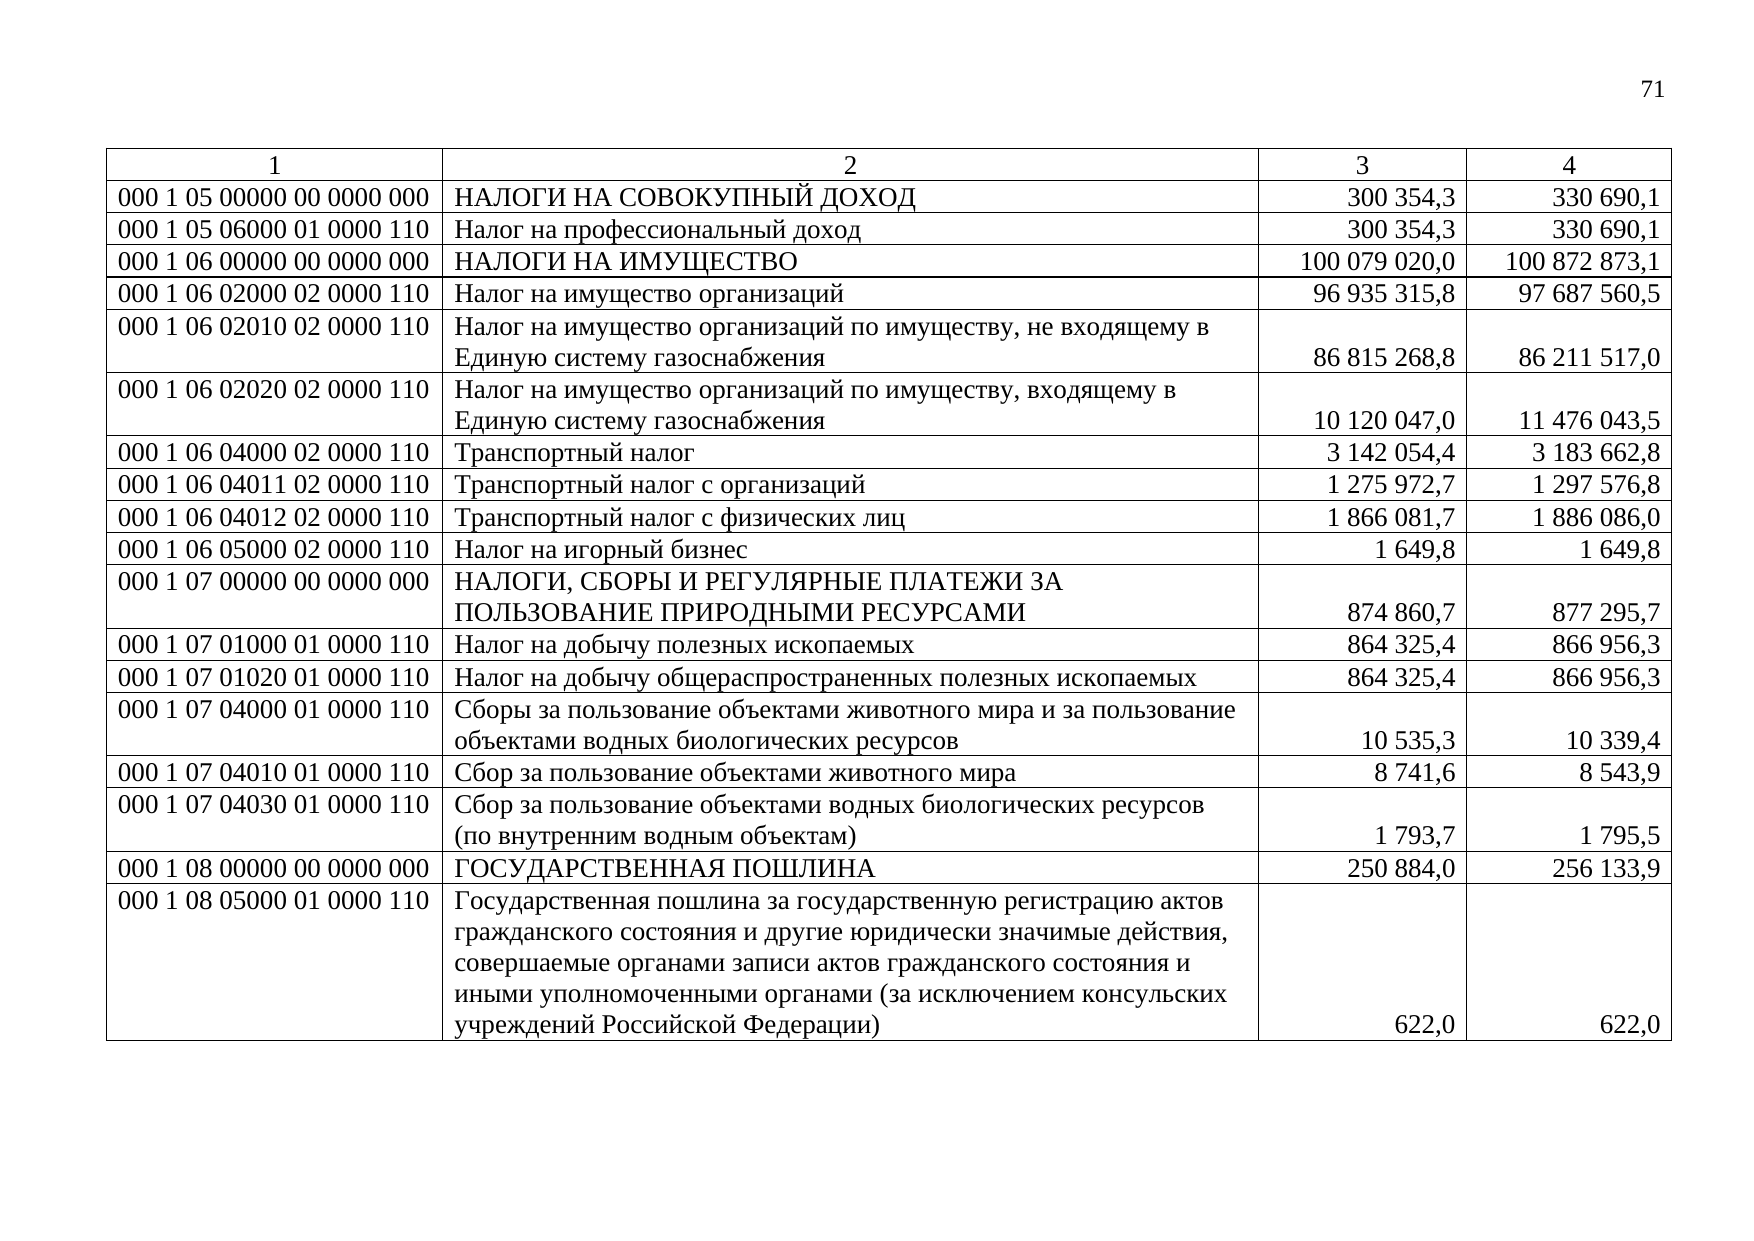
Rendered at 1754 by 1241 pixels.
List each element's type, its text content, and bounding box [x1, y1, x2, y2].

table_cell НАЛОГИ НА ИМУЩЕСТВО [443, 245, 1258, 276]
table_cell 000 1 07 04010 01 0000 110 [107, 756, 442, 787]
table_cell 622,0 [1259, 884, 1466, 1039]
table_cell 10 339,4 [1467, 693, 1671, 755]
table_cell 000 1 08 00000 00 0000 000 [107, 852, 442, 883]
table_cell 330 690,1 [1467, 213, 1671, 244]
table_cell 3 142 054,4 [1259, 436, 1466, 467]
table_cell 000 1 07 04030 01 0000 110 [107, 788, 442, 851]
table_cell 000 1 06 02020 02 0000 110 [107, 373, 442, 435]
table_cell 864 325,4 [1259, 661, 1466, 692]
table_cell 1 795,5 [1467, 788, 1671, 851]
table_cell Налог на имущество организаций [443, 278, 1258, 309]
table_cell 000 1 06 04011 02 0000 110 [107, 469, 442, 500]
table_cell 330 690,1 [1467, 181, 1671, 212]
table_cell 1 886 086,0 [1467, 501, 1671, 532]
table_cell Государственная пошлина за государственную регистрацию актов гражданского состояния и другие юридически значимые действия, совершаемые органами записи актов гражданского состояния и иными уполномоченными органами (за исключением консульских учреждений Российской Федерации) [443, 884, 1258, 1039]
table_cell 1 275 972,7 [1259, 469, 1466, 500]
table_cell 000 1 05 06000 01 0000 110 [107, 213, 442, 244]
table_cell ГОСУДАРСТВЕННАЯ ПОШЛИНА [443, 852, 1258, 883]
table_cell 256 133,9 [1467, 852, 1671, 883]
table_cell Транспортный налог [443, 436, 1258, 467]
table_cell 000 1 07 01000 01 0000 110 [107, 629, 442, 659]
table_cell 100 079 020,0 [1259, 245, 1466, 276]
table_cell НАЛОГИ НА СОВОКУПНЫЙ ДОХОД [443, 181, 1258, 212]
table_cell НАЛОГИ, СБОРЫ И РЕГУЛЯРНЫЕ ПЛАТЕЖИ ЗА ПОЛЬЗОВАНИЕ ПРИРОДНЫМИ РЕСУРСАМИ [443, 565, 1258, 627]
table_cell 86 211 517,0 [1467, 310, 1671, 372]
table_cell 300 354,3 [1259, 181, 1466, 212]
table_cell 1 793,7 [1259, 788, 1466, 851]
table_cell 000 1 06 00000 00 0000 000 [107, 245, 442, 276]
table_cell 86 815 268,8 [1259, 310, 1466, 372]
table_header 3 [1259, 149, 1466, 180]
table_cell Налог на игорный бизнес [443, 533, 1258, 564]
table_cell 000 1 08 05000 01 0000 110 [107, 884, 442, 1039]
table_cell Сборы за пользование объектами животного мира и за пользование объектами водных биологических ресурсов [443, 693, 1258, 755]
table_cell 100 872 873,1 [1467, 245, 1671, 276]
table_cell 8 543,9 [1467, 756, 1671, 787]
table_cell Сбор за пользование объектами животного мира [443, 756, 1258, 787]
table_cell Налог на добычу общераспространенных полезных ископаемых [443, 661, 1258, 692]
table_cell 864 325,4 [1259, 629, 1466, 659]
table_cell 1 866 081,7 [1259, 501, 1466, 532]
table_cell 877 295,7 [1467, 565, 1671, 627]
table_cell 000 1 06 02000 02 0000 110 [107, 278, 442, 309]
table_cell 10 120 047,0 [1259, 373, 1466, 435]
table_header 2 [443, 149, 1258, 180]
table_cell 1 297 576,8 [1467, 469, 1671, 500]
table_cell 874 860,7 [1259, 565, 1466, 627]
table_cell 250 884,0 [1259, 852, 1466, 883]
table_cell 866 956,3 [1467, 661, 1671, 692]
table_cell 000 1 06 04012 02 0000 110 [107, 501, 442, 532]
table_cell 11 476 043,5 [1467, 373, 1671, 435]
table_cell 1 649,8 [1467, 533, 1671, 564]
table_cell 000 1 06 05000 02 0000 110 [107, 533, 442, 564]
table_cell Налог на имущество организаций по имуществу, не входящему в Единую систему газоснабжения [443, 310, 1258, 372]
table_header 1 [107, 149, 442, 180]
table_header 4 [1467, 149, 1671, 180]
table_cell 000 1 07 00000 00 0000 000 [107, 565, 442, 627]
table_cell 000 1 07 04000 01 0000 110 [107, 693, 442, 755]
table_cell 000 1 06 04000 02 0000 110 [107, 436, 442, 467]
table_cell Налог на добычу полезных ископаемых [443, 629, 1258, 659]
table_cell 8 741,6 [1259, 756, 1466, 787]
table_cell 300 354,3 [1259, 213, 1466, 244]
table_cell 000 1 07 01020 01 0000 110 [107, 661, 442, 692]
table_cell Налог на имущество организаций по имуществу, входящему в Единую систему газоснабжения [443, 373, 1258, 435]
table_cell 000 1 05 00000 00 0000 000 [107, 181, 442, 212]
table_cell 1 649,8 [1259, 533, 1466, 564]
table_cell Транспортный налог с физических лиц [443, 501, 1258, 532]
table_cell 3 183 662,8 [1467, 436, 1671, 467]
table_cell Налог на профессиональный доход [443, 213, 1258, 244]
table_cell 866 956,3 [1467, 629, 1671, 659]
table_cell 96 935 315,8 [1259, 278, 1466, 309]
table_cell Сбор за пользование объектами водных биологических ресурсов (по внутренним водным объектам) [443, 788, 1258, 851]
table_cell 97 687 560,5 [1467, 278, 1671, 309]
table_cell 10 535,3 [1259, 693, 1466, 755]
table_cell 000 1 06 02010 02 0000 110 [107, 310, 442, 372]
table_cell 622,0 [1467, 884, 1671, 1039]
table_cell Транспортный налог с организаций [443, 469, 1258, 500]
